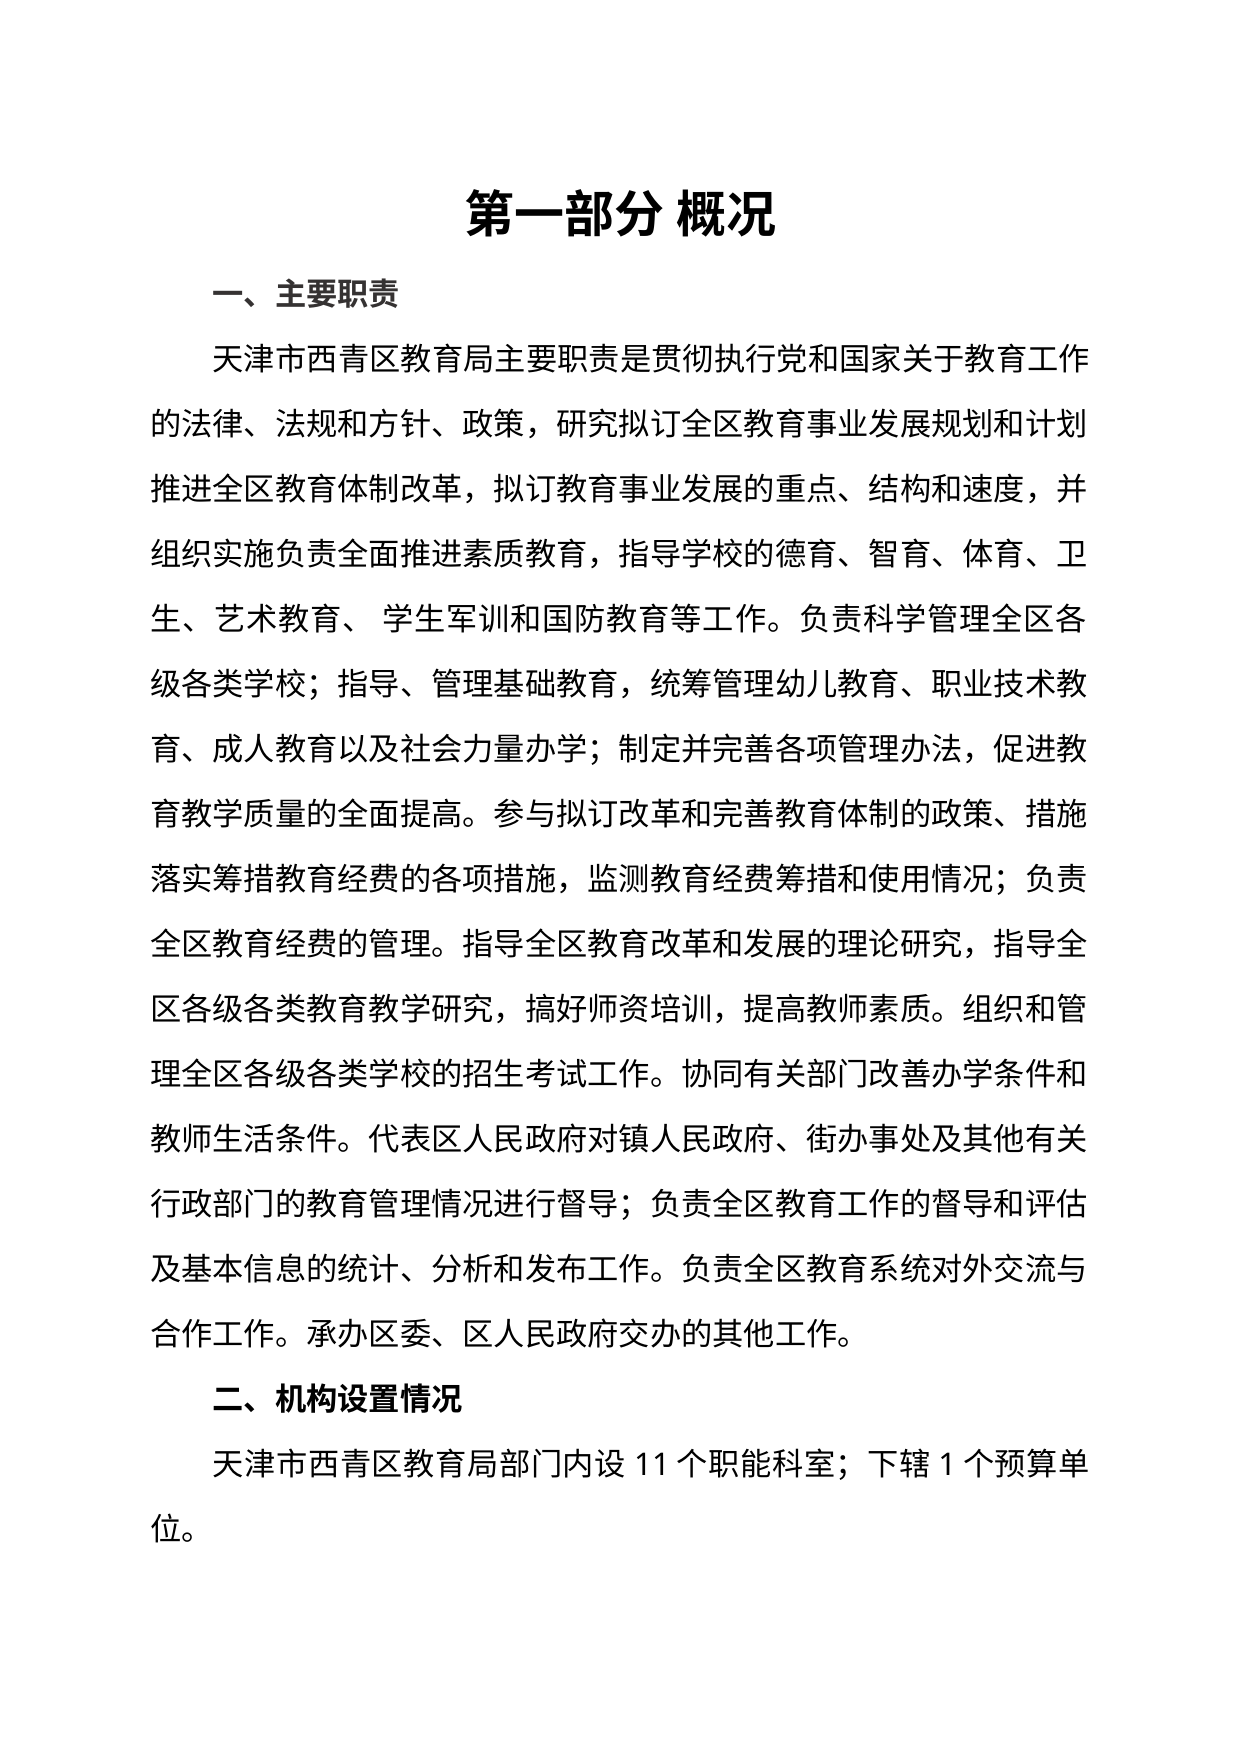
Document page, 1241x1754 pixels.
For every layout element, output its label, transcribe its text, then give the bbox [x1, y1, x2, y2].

text 二、机构设置情况 [150, 1364, 1090, 1429]
text 天津市西青区教育局主要职责是贯彻执行党和国家关于教育工作的法律、法规和方针、政策，研究拟订全区教育事业发展规划和计划，推进全区教育体制改革，拟订教育事业发展的重点、结构和速度，并组织实施负责全面推进素质教育，指导学校的德育、智育、体育、卫生、艺术教育、 学生军训和国防教育等工作。负责科学管理全区各级各类学校；指导、管理基础教育，统筹管理幼儿教育、职业技术教育、成人教育以及社会力量办学；制定并完善各项管理办法，促进教育教学质量的全面提高。参与拟订改革和完善教育体制的政策、措施，落实筹措教育经费的各项措施，监测教育经费筹措和使用情况；负责全区教育经费的管理。指导全区教育改革和发展的理论研究，指导全区各级各类教育教学研究，搞好师资培训，提高教师素质。组织和管理全区各级各类学校的招生考试工作。协同有关部门改善办学条件和教师生活条件。代表区人民政府对镇人民政府、街办事处及其他有关行政部门的教育管理情况进行督导；负责全区教育工作的督导和评估及基本信息的统计、分析和发布工作。负责全区教育系统对外交流与合作工作。承办区委、区人民政府交办的其他工作。 [150, 324, 1090, 1364]
text 一、主要职责 [150, 259, 1090, 324]
text 第一部分 概况 [150, 162, 1090, 259]
text 天津市西青区教育局部门内设11个职能科室；下辖1个预算单位。 [150, 1429, 1090, 1559]
